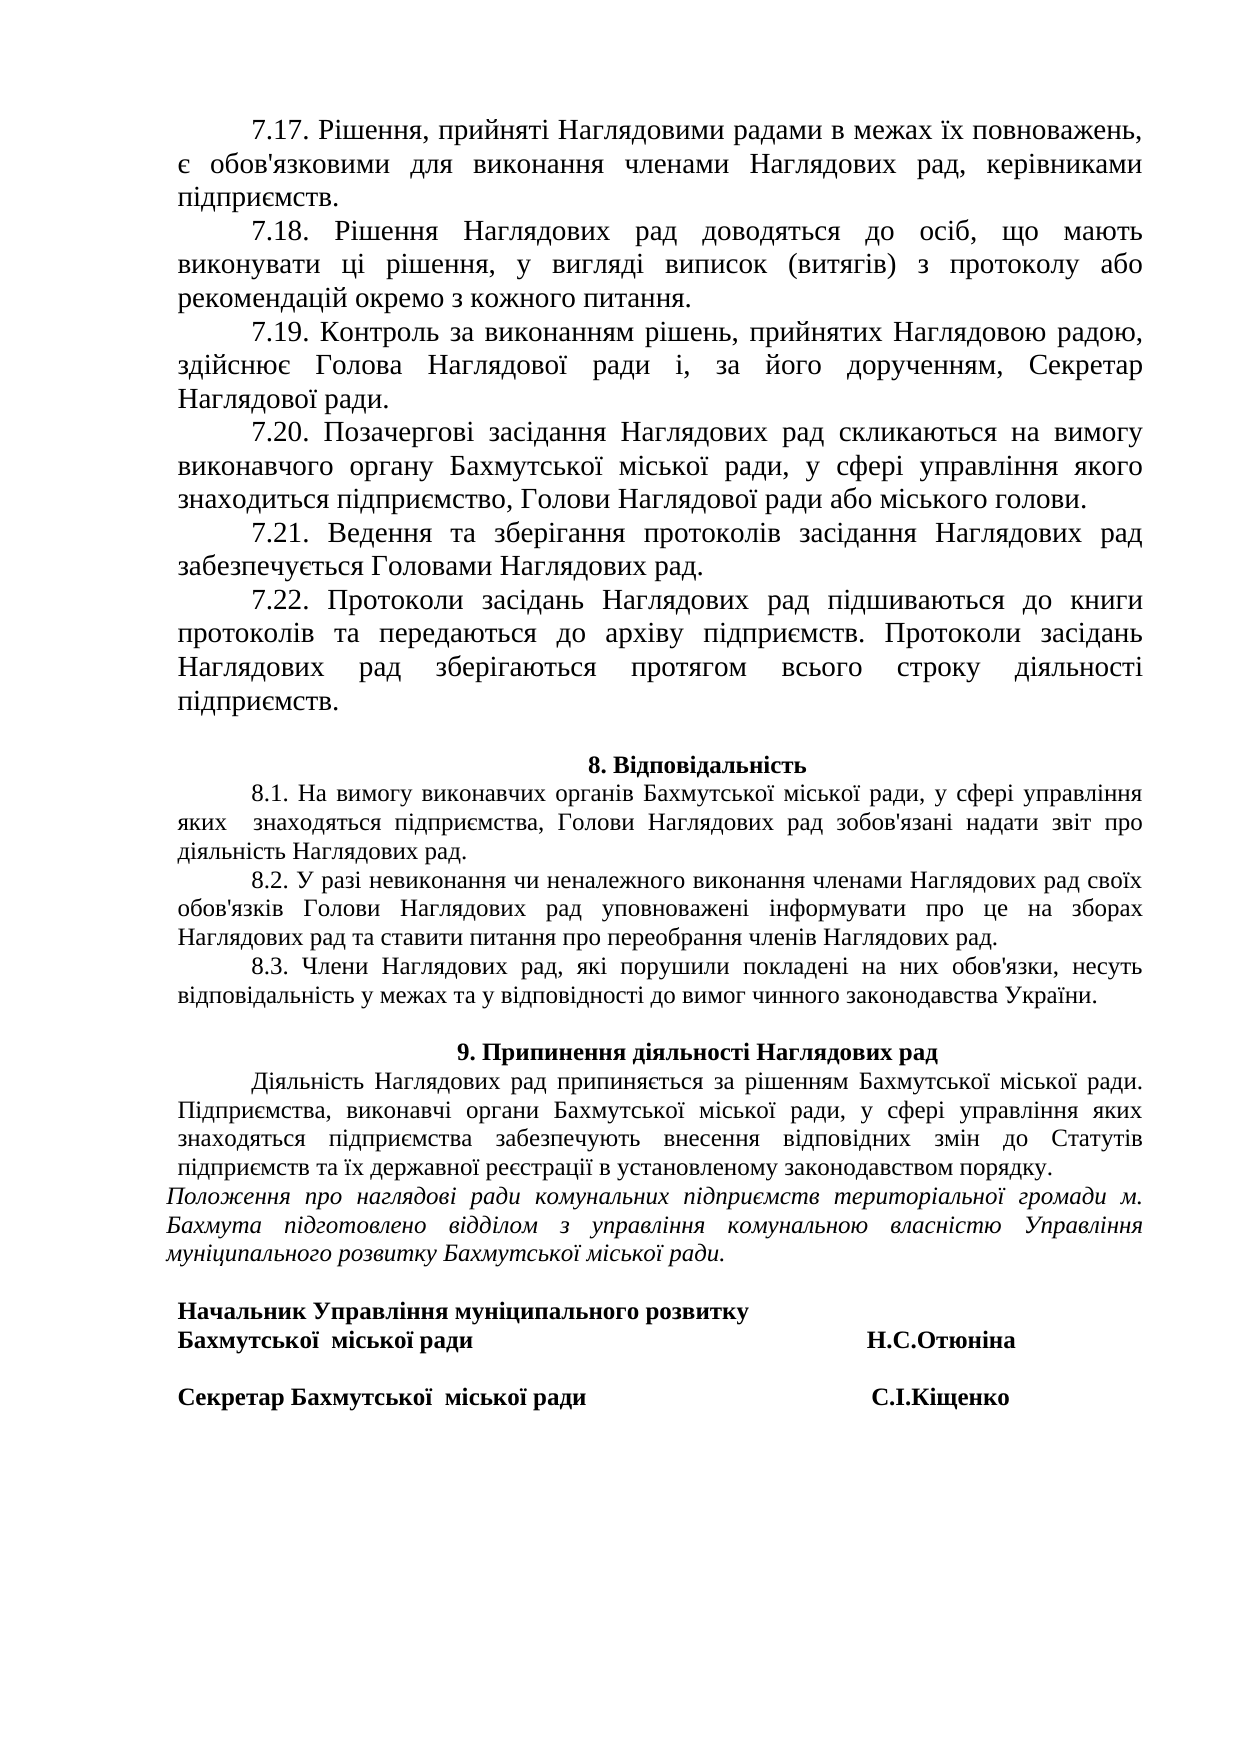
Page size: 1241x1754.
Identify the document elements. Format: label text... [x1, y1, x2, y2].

text Начальник Управління муніципального розвитку [177, 1296, 1144, 1325]
text 8.1. На вимогу виконавчих органів Бахмутської міської ради, у сфері управління яких знаходяться підприємства, Голови Наглядових рад зобов'язані надати звіт про діяльність Наглядових рад. [177, 778, 1144, 865]
text Діяльність Наглядових рад припиняється за рішенням Бахмутської міської ради. Підприємства, виконавчі органи Бахмутської міської ради, у сфері управління яких знаходяться підприємства забезпечують внесення відповідних змін до Статутів підприємств та їх державної реєстрації в установленому законодавством порядку. [177, 1066, 1144, 1181]
text 7.17. Рішення, прийняті Наглядовими радами в межах їх повноважень, є обов'язковими для виконання членами Наглядових рад, керівниками підприємств. [177, 112, 1144, 213]
text 7.18. Рішення Наглядових рад доводяться до осіб, що мають виконувати ці рішення, у вигляді виписок (витягів) з протоколу або рекомендацій окремо з кожного питання. [177, 213, 1144, 314]
text 8. Відповідальність [177, 750, 1144, 778]
text 8.2. У разі невиконання чи неналежного виконання членами Наглядових рад своїх обов'язків Голови Наглядових рад уповноважені інформувати про це на зборах Наглядових рад та ставити питання про переобрання членів Наглядових рад. [177, 865, 1144, 951]
text 8.3. Члени Наглядових рад, які порушили покладені на них обов'язки, несуть відповідальність у межах та у відповідності до вимог чинного законодавства України. [177, 951, 1144, 1008]
text 7.21. Ведення та зберігання протоколів засідання Наглядових рад забезпечується Головами Наглядових рад. [177, 515, 1144, 582]
text Бахмутської міської ради Н.С.Отюніна [177, 1325, 1144, 1353]
text 7.22. Протоколи засідань Наглядових рад підшиваються до книги протоколів та передаються до архіву підприємств. Протоколи засідань Наглядових рад зберігаються протягом всього строку діяльності підприємств. [177, 582, 1144, 716]
text Положення про наглядові ради комунальних підприємств територіальної громади м. Бахмута підготовлено відділом з управління комунальною власністю Управління муніципального розвитку Бахмутської міської ради. [166, 1181, 1144, 1267]
text Секретар Бахмутської міської ради С.І.Кіщенко [177, 1382, 1144, 1411]
text 7.20. Позачергові засідання Наглядових рад скликаються на вимогу виконавчого органу Бахмутської міської ради, у сфері управління якого знаходиться підприємство, Голови Наглядової ради або міського голови. [177, 414, 1144, 515]
text 9. Припинення діяльності Наглядових рад [177, 1037, 1144, 1066]
text 7.19. Контроль за виконанням рішень, прийнятих Наглядовою радою, здійснює Голова Наглядової ради і, за його дорученням, Секретар Наглядової ради. [177, 314, 1144, 414]
